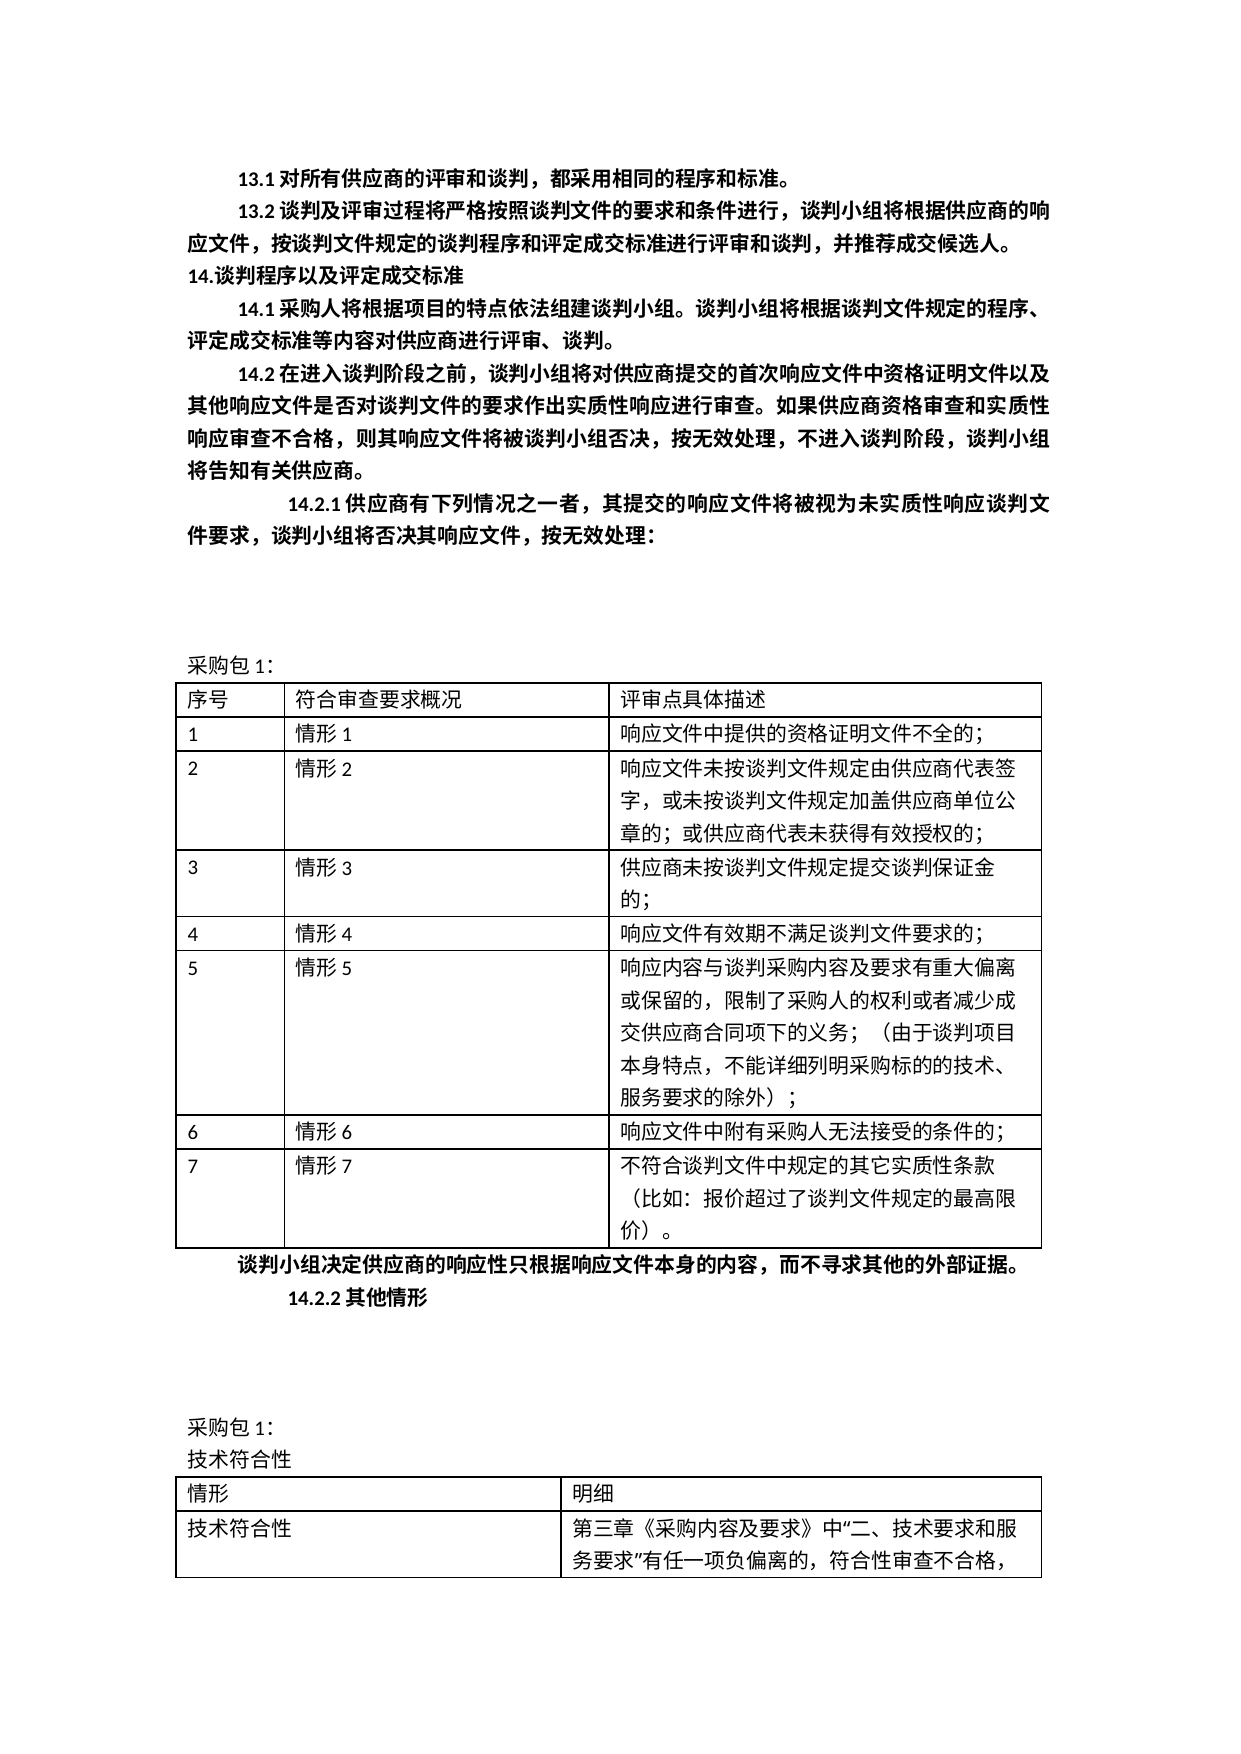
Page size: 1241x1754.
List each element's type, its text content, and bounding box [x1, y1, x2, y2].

table_cell 情形1 [285, 718, 608, 750]
text 谈判小组决定供应商的响应性只根据响应文件本身的内容，而不寻求其他的外部证据。 [187, 1248, 1053, 1281]
table_cell 响应文件中附有采购人无法接受的条件的； [610, 1116, 1041, 1148]
table_cell 1 [177, 718, 284, 750]
table_cell 4 [177, 917, 284, 950]
table_cell 情形4 [285, 917, 608, 950]
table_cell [562, 1512, 1041, 1577]
table_header 符合审查要求概况 [285, 684, 608, 716]
table_cell 技术符合性 [177, 1512, 560, 1577]
text 14.谈判程序以及评定成交标准 [187, 259, 1053, 292]
text 14.2 在进入谈判阶段之前，谈判小组将对供应商提交的首次响应文件中资格证明文件以及其他响应文件是否对谈判文件的要求作出实质性响应进行审查。如果供应商资格审查和实质性响应审查不合格，则其响应文件将被谈判小组否决，按无效处理，不进入谈判阶段，谈判小组将告知有关供应商。 [187, 357, 1053, 487]
table_header 评审点具体描述 [610, 684, 1041, 716]
text 采购包1： [187, 1411, 1053, 1443]
table_cell 情形5 [285, 951, 608, 1114]
table_cell 3 [177, 851, 284, 916]
table_cell 5 [177, 951, 284, 1114]
table_cell 2 [177, 752, 284, 849]
table_cell 6 [177, 1116, 284, 1148]
text 14.1采购人将根据项目的特点依法组建谈判小组。谈判小组将根据谈判文件规定的程序、评定成交标准等内容对供应商进行评审、谈判。 [187, 292, 1053, 357]
table_cell 响应文件有效期不满足谈判文件要求的； [610, 917, 1041, 950]
text 14.2.2其他情形 [187, 1281, 1053, 1313]
table_cell 响应文件未按谈判文件规定由供应商代表签字，或未按谈判文件规定加盖供应商单位公章的；或供应商代表未获得有效授权的； [610, 752, 1041, 849]
table_cell 情形2 [285, 752, 608, 849]
text 技术符合性 [187, 1443, 1053, 1476]
text 13.1对所有供应商的评审和谈判，都采用相同的程序和标准。 [187, 162, 1053, 194]
table_cell 7 [177, 1150, 284, 1247]
table_cell 情形6 [285, 1116, 608, 1148]
table_header 明细 [562, 1478, 1041, 1510]
table_cell 情形7 [285, 1150, 608, 1247]
table_cell 供应商未按谈判文件规定提交谈判保证金的； [610, 851, 1041, 916]
text 14.2.1供应商有下列情况之一者，其提交的响应文件将被视为未实质性响应谈判文件要求，谈判小组将否决其响应文件，按无效处理： [187, 487, 1053, 552]
text 采购包1： [187, 649, 1053, 682]
table_header 情形 [177, 1478, 560, 1510]
table_cell 响应文件中提供的资格证明文件不全的； [610, 718, 1041, 750]
table_cell 不符合谈判文件中规定的其它实质性条款（比如：报价超过了谈判文件规定的最高限价）。 [610, 1150, 1041, 1247]
table_cell 情形3 [285, 851, 608, 916]
text 13.2谈判及评审过程将严格按照谈判文件的要求和条件进行，谈判小组将根据供应商的响应文件，按谈判文件规定的谈判程序和评定成交标准进行评审和谈判，并推荐成交候选人。 [187, 194, 1053, 259]
table_cell 响应内容与谈判采购内容及要求有重大偏离或保留的，限制了采购人的权利或者减少成交供应商合同项下的义务；（由于谈判项目本身特点，不能详细列明采购标的的技术、服务要求的除外）； [610, 951, 1041, 1114]
table_header 序号 [177, 684, 284, 716]
